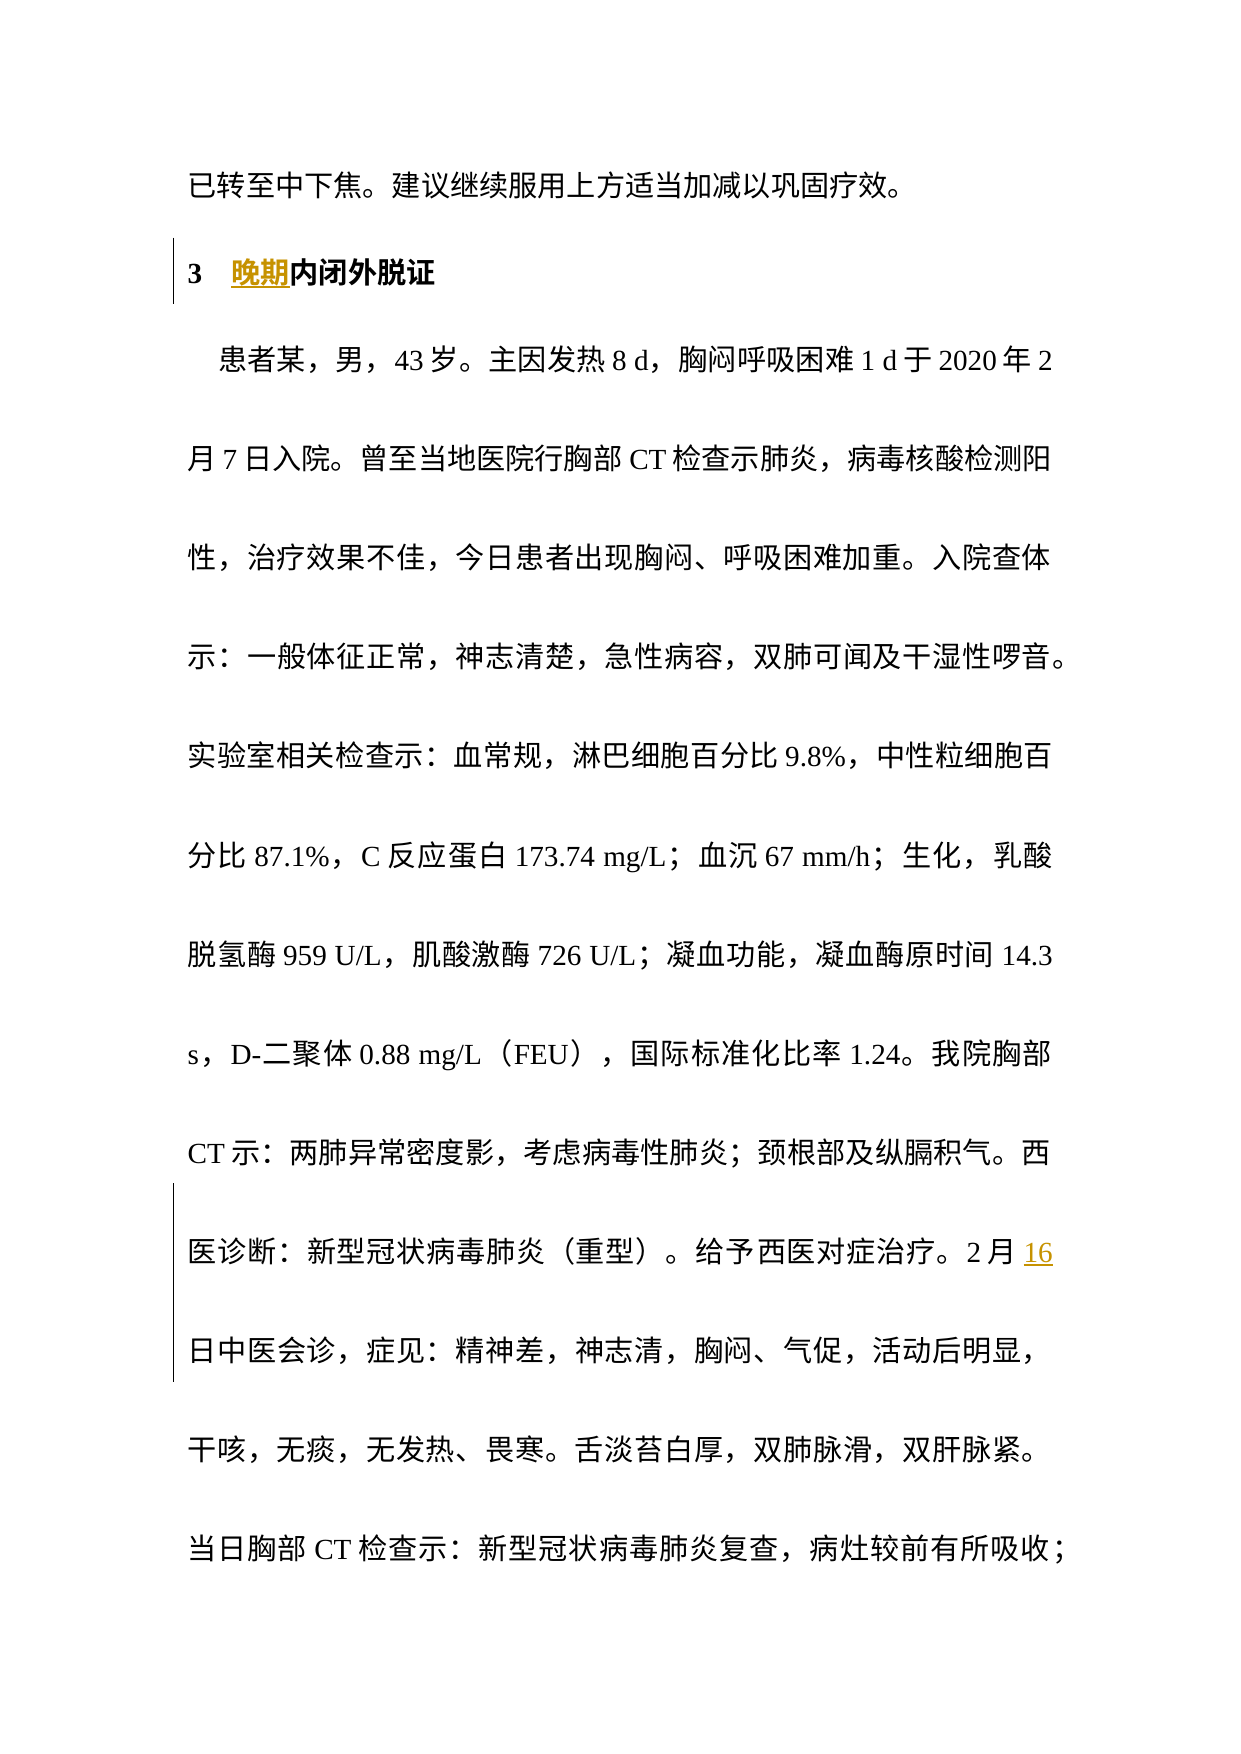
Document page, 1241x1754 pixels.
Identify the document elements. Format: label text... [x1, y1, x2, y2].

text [187, 151, 1053, 217]
text 3 内闭外脱证 [187, 238, 1053, 304]
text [187, 325, 1053, 1580]
